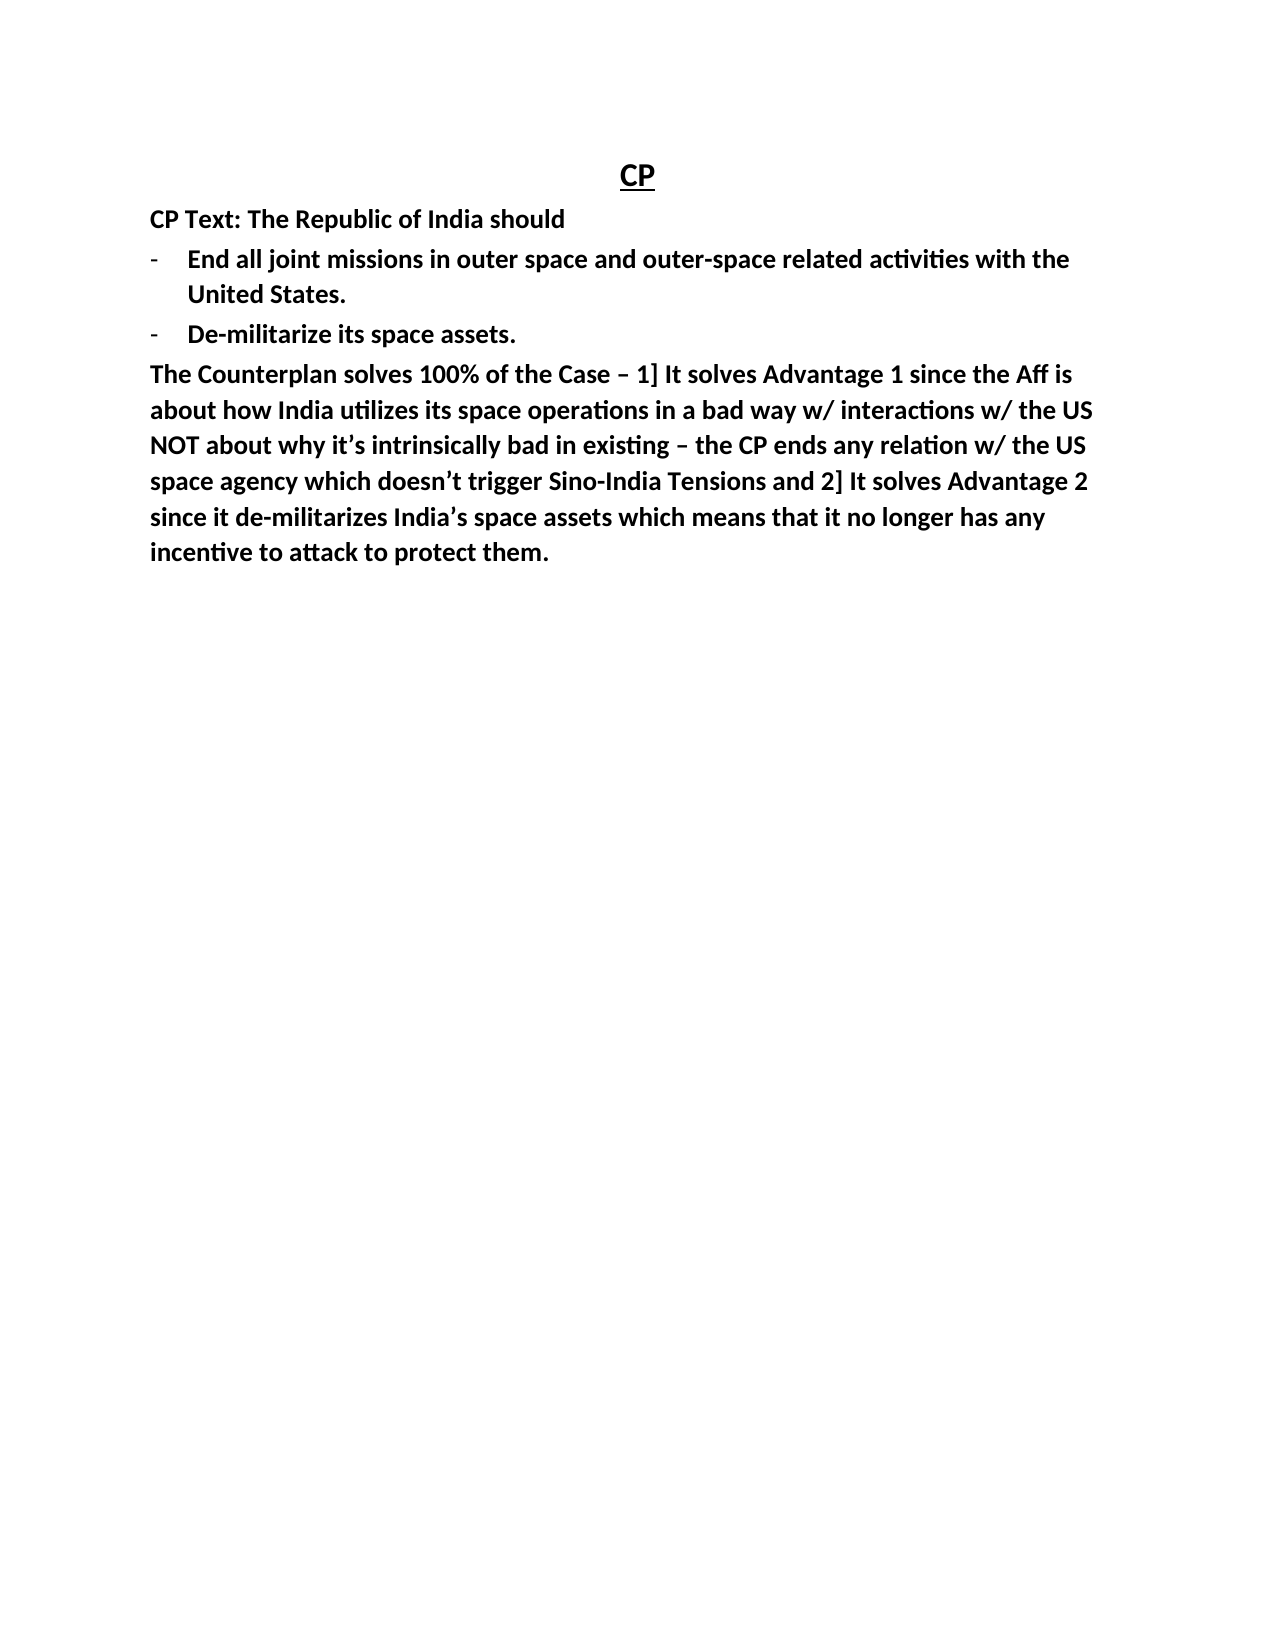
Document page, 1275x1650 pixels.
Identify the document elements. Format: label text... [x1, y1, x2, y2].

subtitle End all joint missions in outer space and outer-space related activities with the United States. [150, 242, 1125, 311]
subtitle CP [150, 154, 1125, 195]
subtitle CP Text: The Republic of India should [150, 202, 1125, 235]
subtitle De-militarize its space assets. [150, 317, 1125, 351]
subtitle The Counterplan solves 100% of the Case – 1] It solves Advantage 1 since the Aff is about how India utilizes its space operations in a bad way w/ interactions w/ the US NOT about why it’s intrinsically bad in existing – the CP ends any relation w/ the US space agency which doesn’t trigger Sino-India Tensions and 2] It solves Advantage 2 since it de-militarizes India’s space assets which means that it no longer has any incentive to attack to protect them. [150, 357, 1125, 568]
